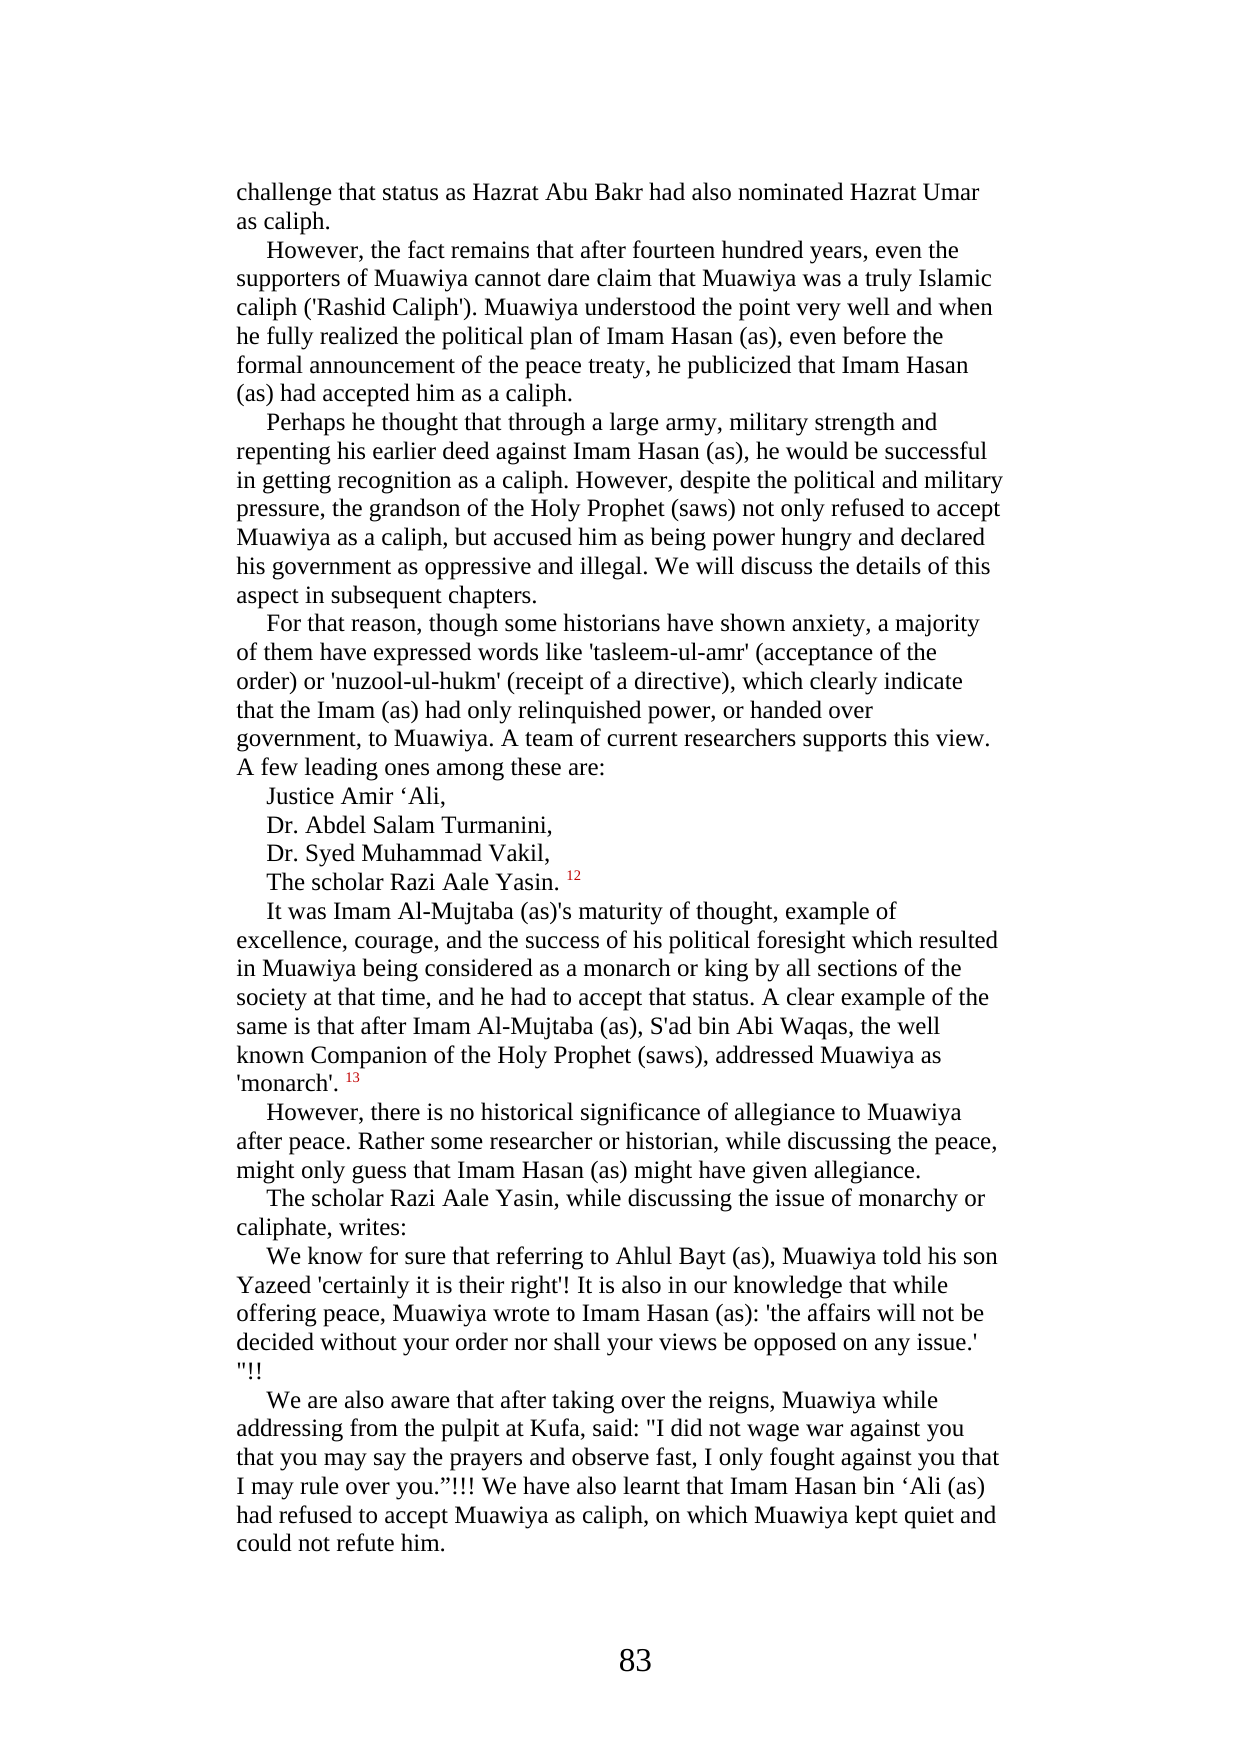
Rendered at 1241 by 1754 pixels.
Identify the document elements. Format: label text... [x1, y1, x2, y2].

text For that reason, though some historians have shown anxiety, a majority of them have expressed words like 'tasleem-ul-amr' (acceptance of the order) or 'nuzool-ul-hukm' (receipt of a directive), which clearly indicate that the Imam (as) had only relinquished power, or handed over government, to Muawiya. A team of current researchers supports this view. A few leading ones among these are: [236, 608, 1004, 781]
text However, the fact remains that after fourteen hundred years, even the supporters of Muawiya cannot dare claim that Muawiya was a truly Islamic caliph ('Rashid Caliph'). Muawiya understood the point very well and when he fully realized the political plan of Imam Hasan (as), even before the formal announcement of the peace treaty, he publicized that Imam Hasan (as) had accepted him as a caliph. [236, 235, 1004, 407]
text We are also aware that after taking over the reigns, Muawiya while addressing from the pulpit at Kufa, said: "I did not wage war against you that you may say the prayers and observe fast, I only fought against you that I may rule over you.”!!! We have also learnt that Imam Hasan bin ‘Ali (as) had refused to accept Muawiya as caliph, on which Muawiya kept quiet and could not refute him. [236, 1385, 1004, 1557]
text The scholar Razi Aale Yasin, while discussing the issue of monarchy or caliphate, writes: [236, 1183, 1004, 1241]
text We know for sure that referring to Ahlul Bayt (as), Muawiya told his son Yazeed 'certainly it is their right'! It is also in our knowledge that while offering peace, Muawiya wrote to Imam Hasan (as): 'the affairs will not be decided without your order nor shall your views be opposed on any issue.' "!! [236, 1241, 1004, 1385]
text Dr. Syed Muhammad Vakil, [236, 838, 1004, 867]
text Perhaps he thought that through a large army, military strength and repenting his earlier deed against Imam Hasan (as), he would be successful in getting recognition as a caliph. However, despite the political and military pressure, the grandson of the Holy Prophet (saws) not only refused to accept Muawiya as a caliph, but accused him as being power hungry and declared his government as oppressive and illegal. We will discuss the details of this aspect in subsequent chapters. [236, 407, 1004, 608]
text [236, 177, 1004, 235]
text The scholar Razi Aale Yasin. 12 [236, 867, 1004, 896]
text Dr. Abdel Salam Turmanini, [236, 810, 1004, 838]
text However, there is no historical significance of allegiance to Muawiya after peace. Rather some researcher or historian, while discussing the peace, might only guess that Imam Hasan (as) might have given allegiance. [236, 1097, 1004, 1183]
text It was Imam Al-Mujtaba (as)'s maturity of thought, example of excellence, courage, and the success of his political foresight which resulted in Muawiya being considered as a monarch or king by all sections of the society at that time, and he had to accept that status. A clear example of the same is that after Imam Al-Mujtaba (as), S'ad bin Abi Waqas, the well known Companion of the Holy Prophet (saws), addressed Muawiya as 'monarch'. 13 [236, 896, 1004, 1097]
text Justice Amir ‘Ali, [236, 781, 1004, 810]
